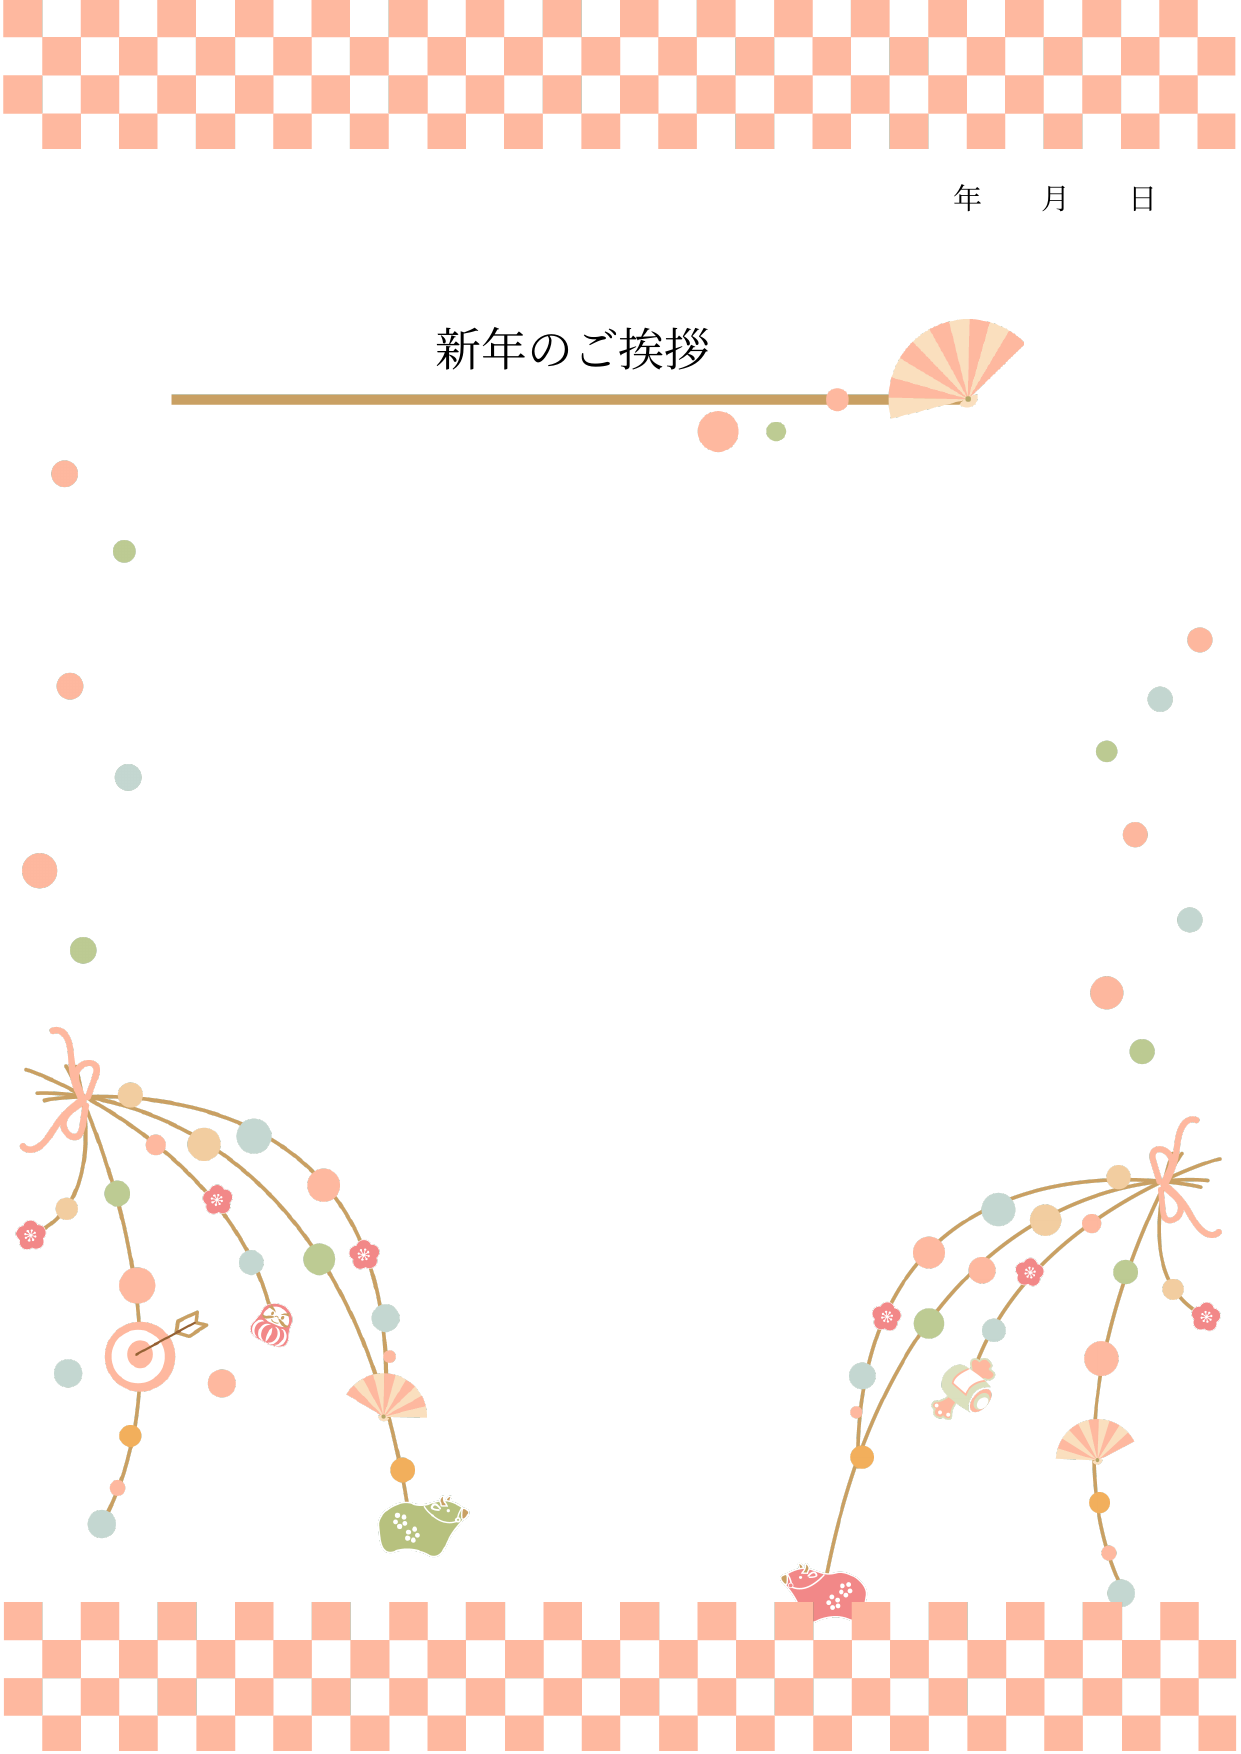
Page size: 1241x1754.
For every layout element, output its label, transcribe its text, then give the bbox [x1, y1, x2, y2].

picture [3, 441, 161, 979]
text 年 月 日 [118, 176, 1157, 217]
picture [6, 1011, 479, 1573]
picture [1050, 591, 1233, 1094]
picture [3, 1102, 1237, 1751]
picture [171, 379, 1024, 455]
text 新年のご挨拶 [118, 313, 1028, 379]
picture [3, 0, 1236, 149]
